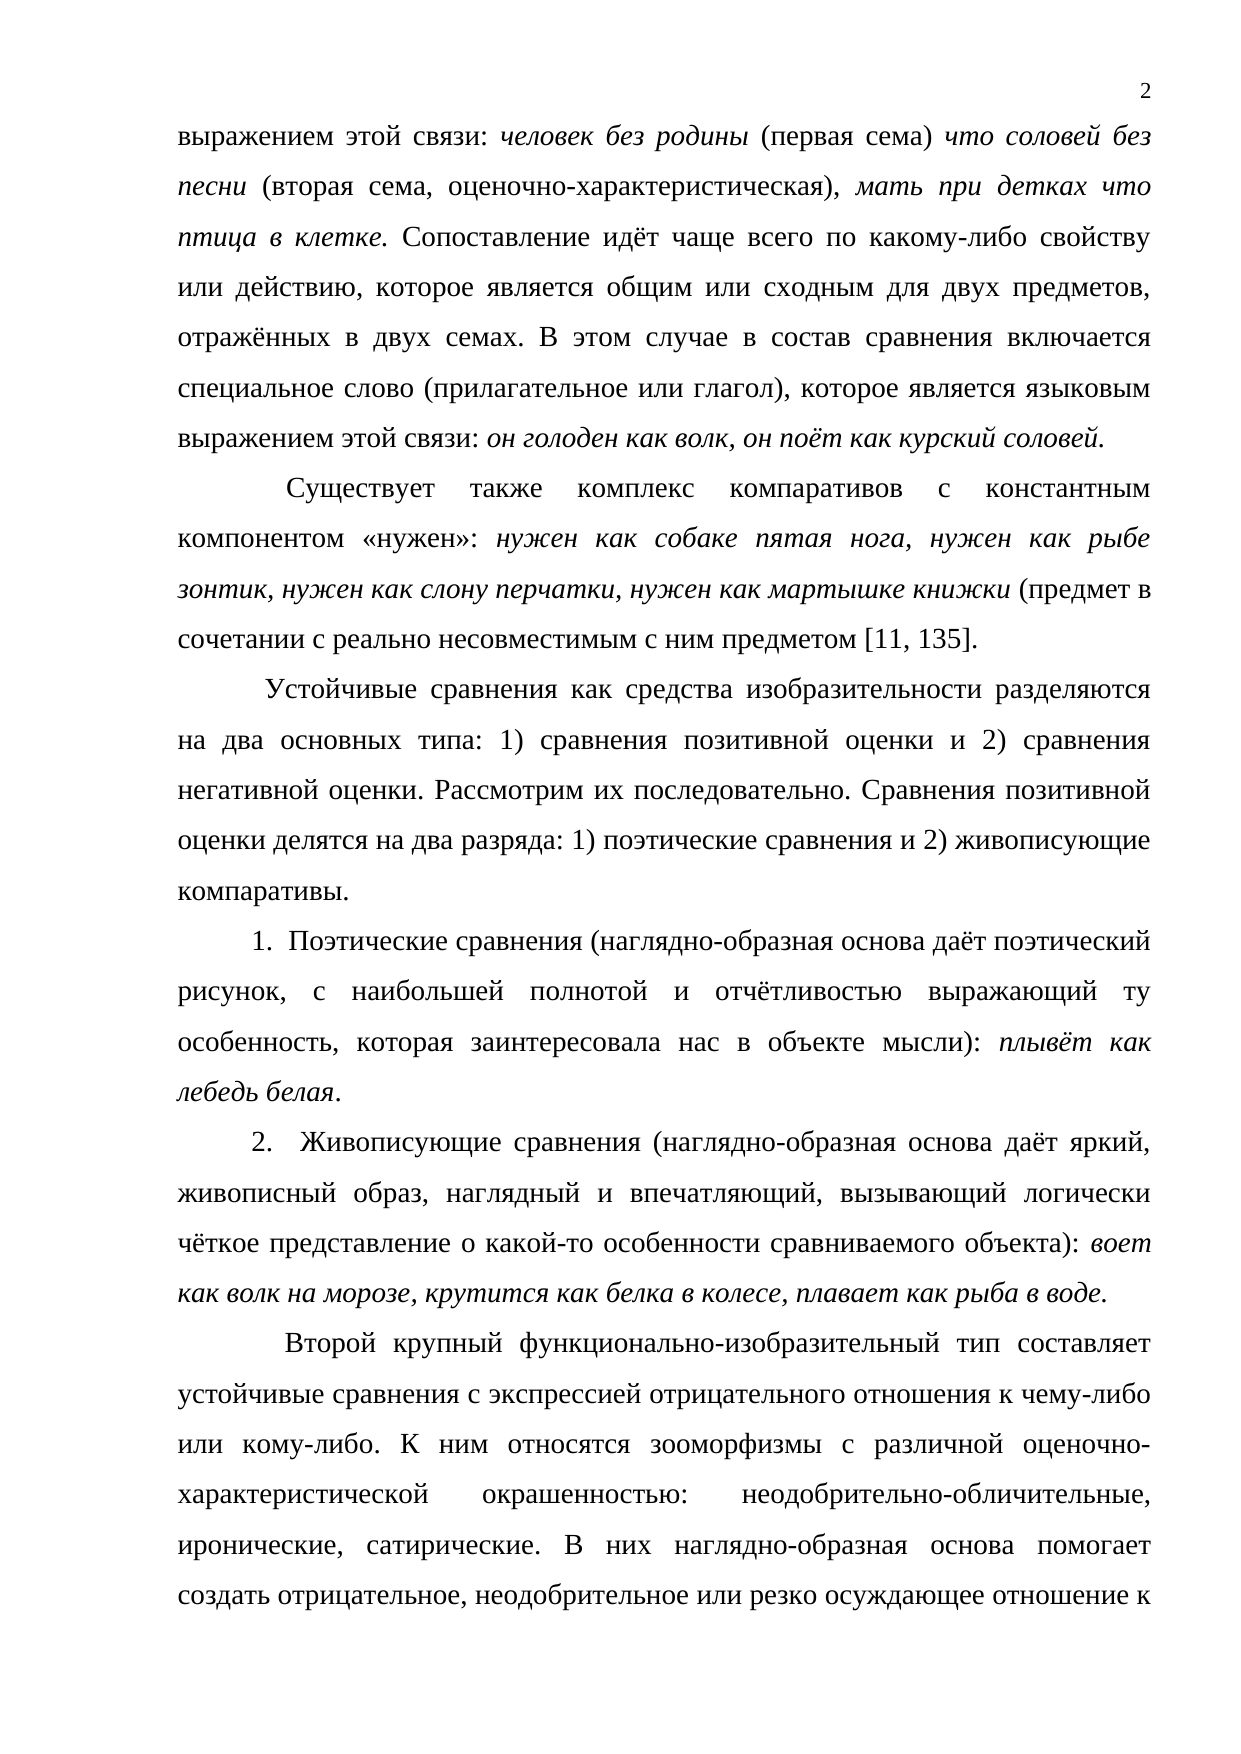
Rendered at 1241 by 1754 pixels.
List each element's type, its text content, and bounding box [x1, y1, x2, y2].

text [177, 1326, 1152, 1611]
text Существует также комплекс компаративов с константным компонентом «нужен»: нужен как собаке пятая нога, нужен как рыбе зонтик, нужен как слону перчатки, нужен как мартышке книжки (предмет в сочетании с реально несовместимым с ним предметом [11, 135]. [177, 470, 1152, 655]
text Устойчивые сравнения как средства изобразительности разделяются на два основных типа: 1) сравнения позитивной оценки и 2) сравнения негативной оценки. Рассмотрим их последовательно. Сравнения позитивной оценки делятся на два разряда: 1) поэтические сравнения и 2) живописующие компаративы. [177, 672, 1152, 906]
list Поэтические сравнения (наглядно-образная основа даёт поэтический рисунок, с наибольшей полнотой и отчётливостью выражающий ту особенность, которая заинтересовала нас в объекте мысли): плывёт как лебедь белая. [177, 923, 1152, 1108]
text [177, 118, 1152, 453]
list Живописующие сравнения (наглядно-образная основа даёт яркий, живописный образ, наглядный и впечатляющий, вызывающий логически чёткое представление о какой-то особенности сравниваемого объекта): воет как волк на морозе, крутится как белка в колесе, плавает как рыба в воде. [177, 1124, 1152, 1309]
